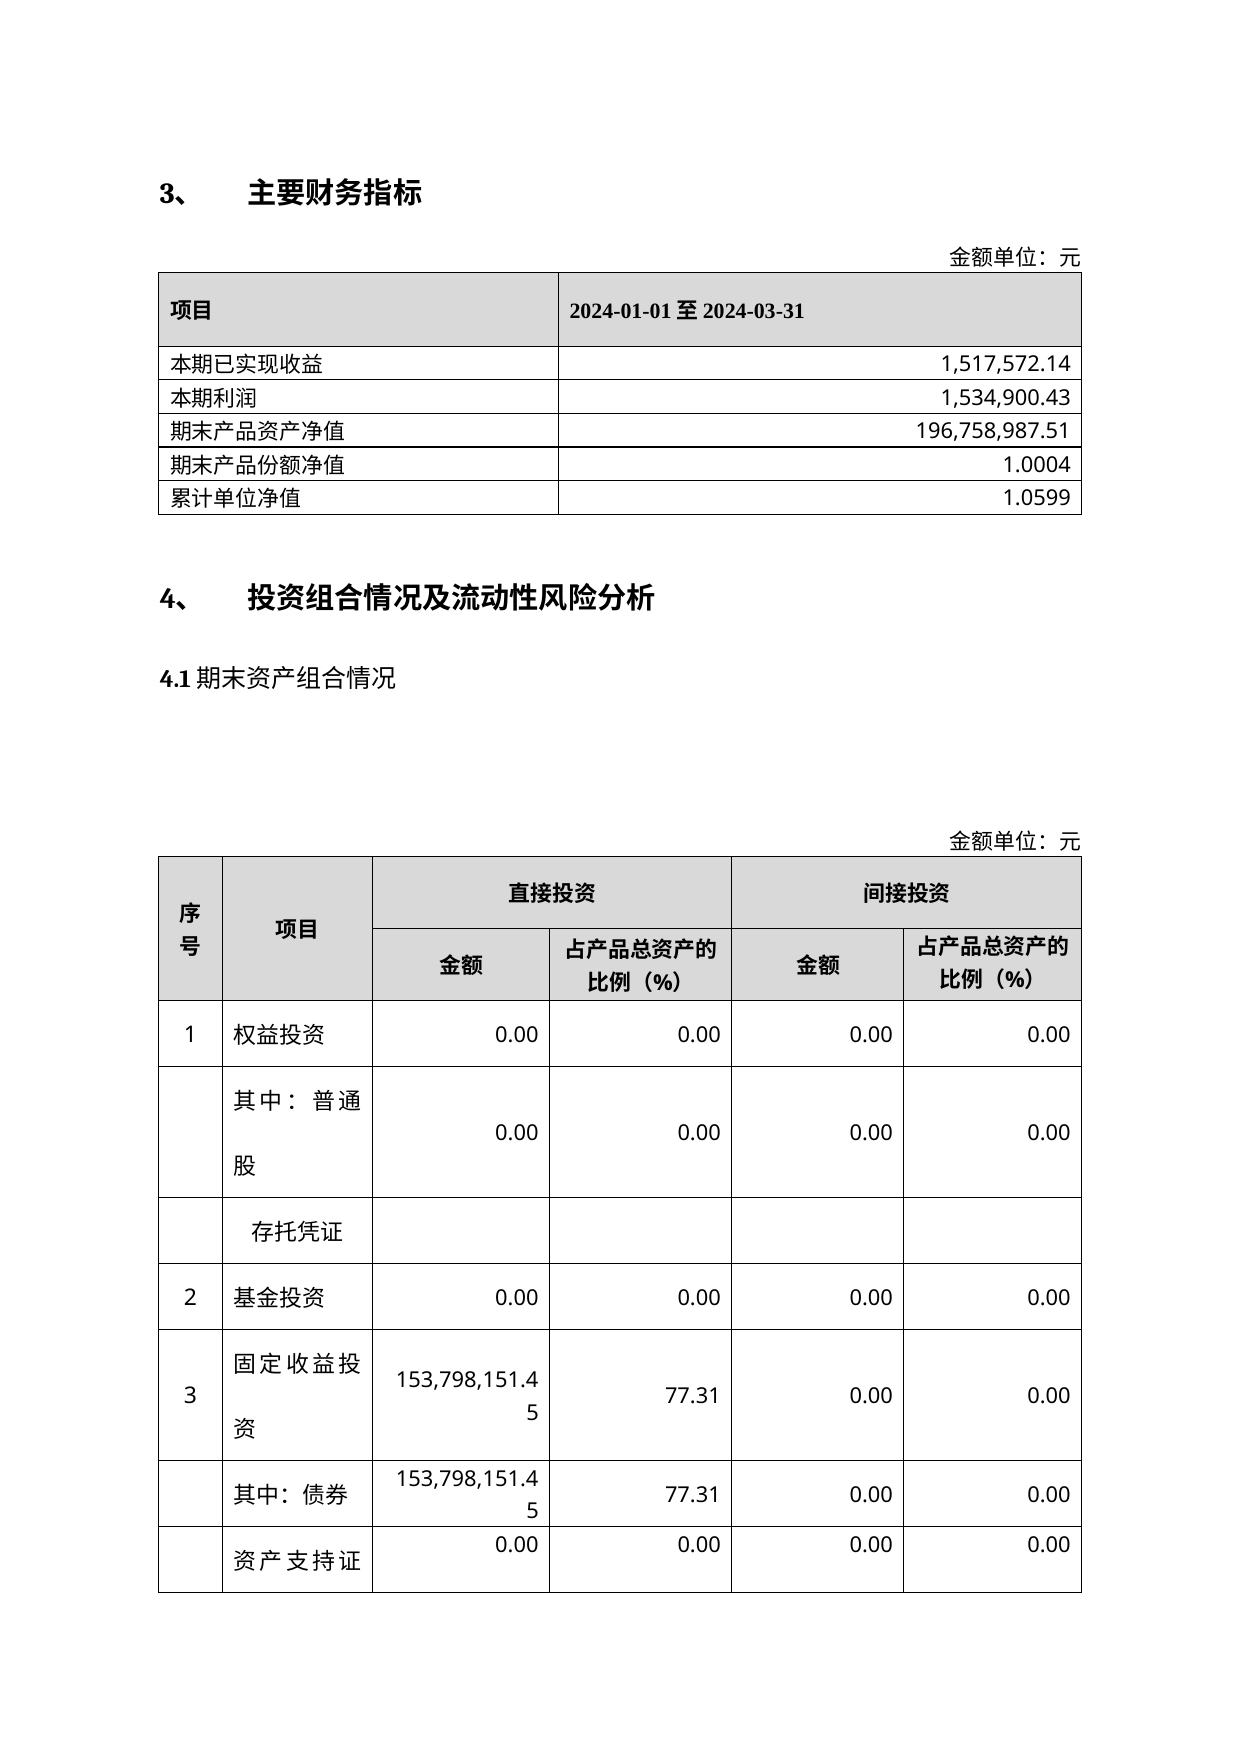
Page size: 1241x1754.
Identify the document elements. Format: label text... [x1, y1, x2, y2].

table_cell 1.0004 [559, 448, 1081, 480]
table_cell 累计单位净值 [159, 481, 558, 513]
table_header 序号 [159, 857, 222, 1000]
title 期末资产组合情况 [159, 644, 1081, 709]
table_cell 存托凭证 [223, 1198, 372, 1263]
table_cell 金额 [732, 929, 903, 1000]
table_cell 固定收益投资 [223, 1330, 372, 1460]
table_cell 2 [159, 1264, 222, 1329]
table_cell [373, 1198, 549, 1263]
table_cell 0.00 [732, 1001, 903, 1066]
table_cell 3 [159, 1330, 222, 1460]
table_cell 0.00 [904, 1330, 1081, 1460]
table_cell 0.00 [904, 1067, 1081, 1197]
table_cell 本期已实现收益 [159, 347, 558, 379]
table_cell 基金投资 [223, 1264, 372, 1329]
table_cell 占产品总资产的比例（%） [550, 929, 731, 1000]
table_cell 0.00 [373, 1527, 549, 1592]
table_cell 0.00 [550, 1001, 731, 1066]
table_cell 0.00 [904, 1264, 1081, 1329]
table_header 项目 [223, 857, 372, 1000]
table_cell [159, 1461, 222, 1526]
table_cell 0.00 [732, 1067, 903, 1197]
table_cell 1,534,900.43 [559, 380, 1081, 413]
table_cell 0.00 [550, 1264, 731, 1329]
text 金额单位：元 [159, 239, 1081, 272]
table_cell 0.00 [904, 1461, 1081, 1526]
table_cell 153,798,151.45 [373, 1330, 549, 1460]
table_cell 期末产品份额净值 [159, 448, 558, 480]
table_cell 0.00 [550, 1527, 731, 1592]
table_cell 权益投资 [223, 1001, 372, 1066]
table_header 直接投资 [373, 857, 731, 928]
table_cell 77.31 [550, 1330, 731, 1460]
table_cell 0.00 [373, 1001, 549, 1066]
text 金额单位：元 [159, 823, 1081, 856]
title 主要财务指标 [159, 158, 1081, 223]
table_cell 本期利润 [159, 380, 558, 413]
table_cell [159, 1198, 222, 1263]
title 投资组合情况及流动性风险分析 [159, 563, 1081, 628]
table_cell 0.00 [732, 1461, 903, 1526]
table_cell 1 [159, 1001, 222, 1066]
table_cell 资产支持证券 [223, 1527, 372, 1592]
table_cell [904, 1198, 1081, 1263]
table_cell 0.00 [732, 1330, 903, 1460]
table_cell [550, 1198, 731, 1263]
table_cell 0.00 [904, 1001, 1081, 1066]
table_header 间接投资 [732, 857, 1081, 928]
table_cell 0.00 [732, 1527, 903, 1592]
table_cell 0.00 [373, 1067, 549, 1197]
table_cell 占产品总资产的比例（%） [904, 929, 1081, 1000]
table_cell [159, 1067, 222, 1197]
table_cell [159, 1527, 222, 1592]
table_cell 153,798,151.45 [373, 1461, 549, 1526]
table_cell 77.31 [550, 1461, 731, 1526]
table_cell 0.00 [373, 1264, 549, 1329]
table_cell 1.0599 [559, 481, 1081, 513]
table_cell 0.00 [550, 1067, 731, 1197]
table_cell 0.00 [732, 1264, 903, 1329]
table_cell 其中：债券 [223, 1461, 372, 1526]
table_cell 期末产品资产净值 [159, 414, 558, 446]
table_cell 196,758,987.51 [559, 414, 1081, 446]
table_cell 0.00 [904, 1527, 1081, 1592]
table_header 项目 [159, 273, 558, 346]
table_cell 1,517,572.14 [559, 347, 1081, 379]
table_header 2024-01-01至 2024-03-31 [559, 273, 1081, 346]
table_cell [732, 1198, 903, 1263]
table_cell 其中：普通股 [223, 1067, 372, 1197]
table_cell 金额 [373, 929, 549, 1000]
